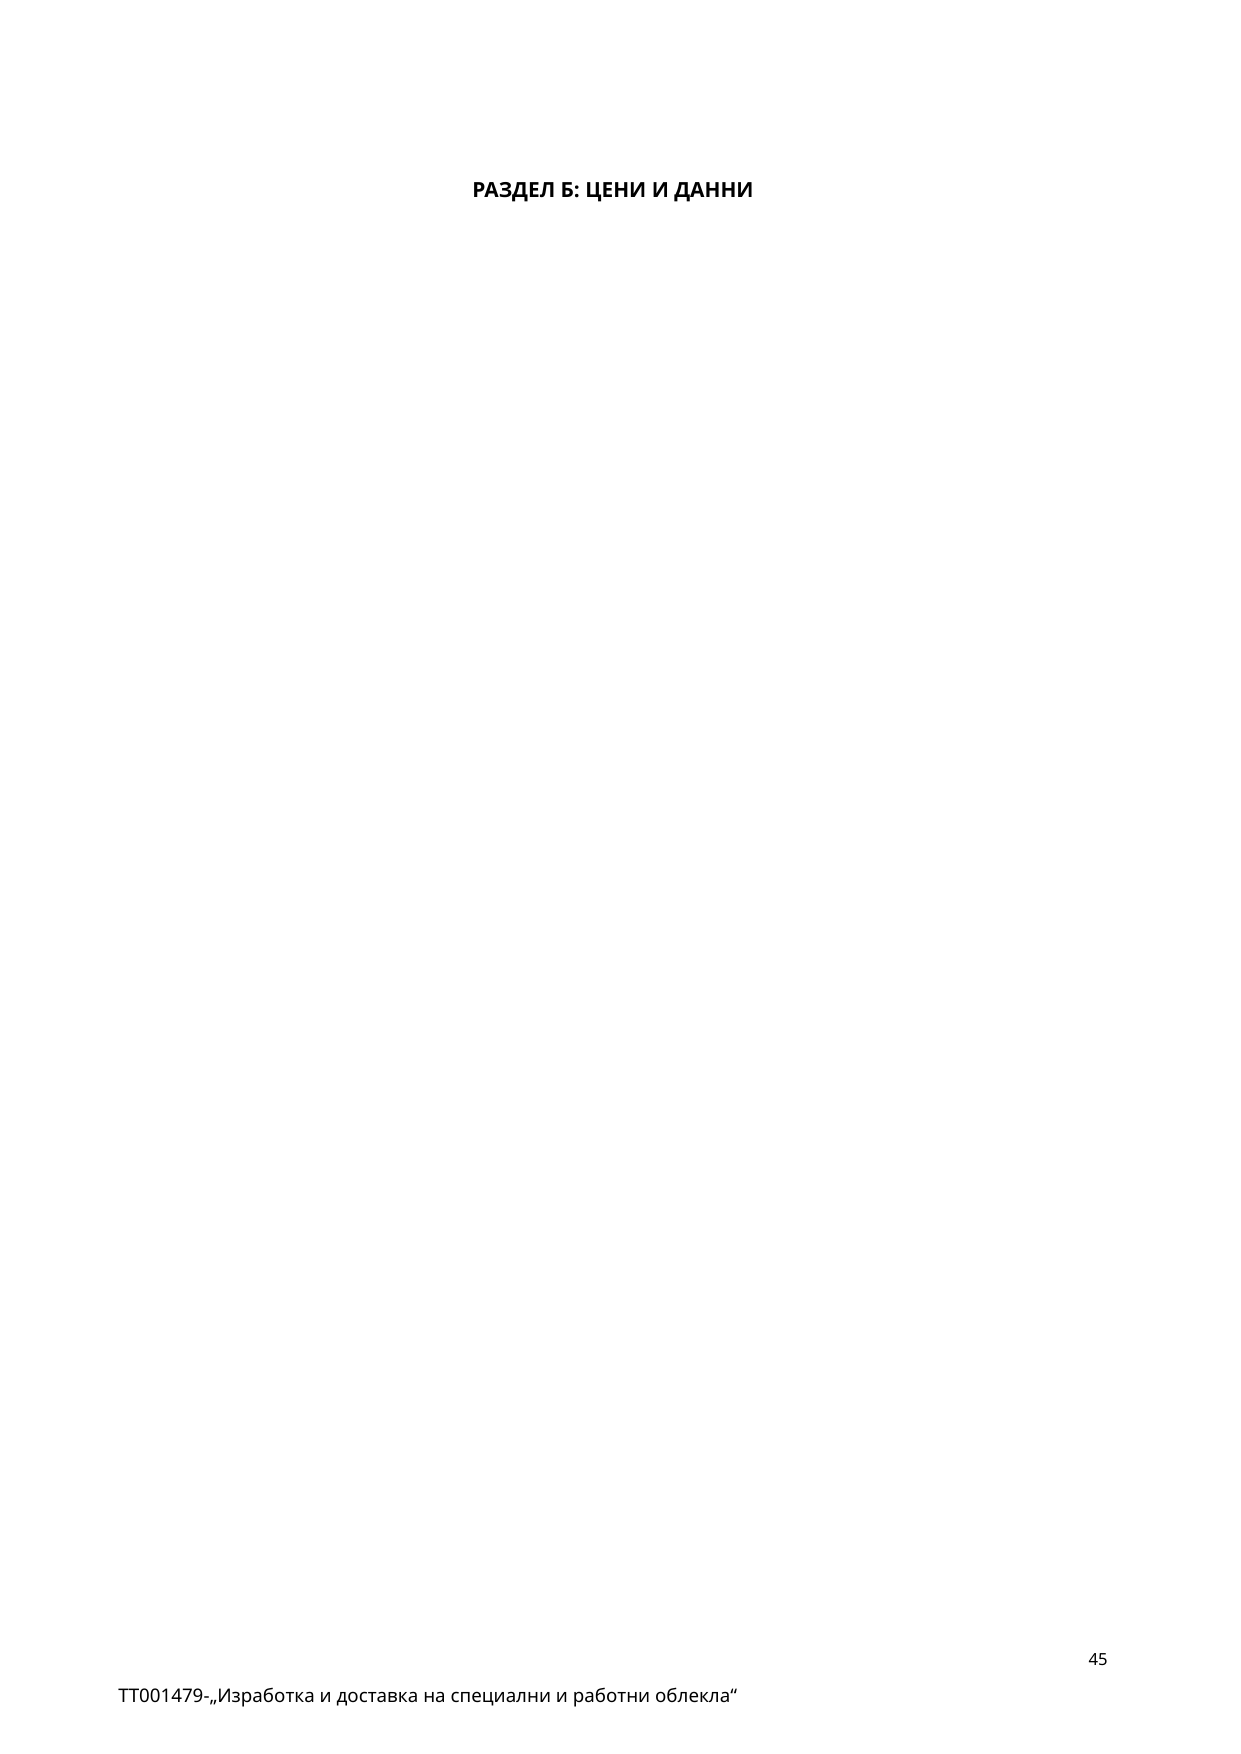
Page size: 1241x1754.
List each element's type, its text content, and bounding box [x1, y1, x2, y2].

subtitle РАЗДЕЛ Б: ЦЕНИ И ДАННИ [118, 175, 1107, 203]
